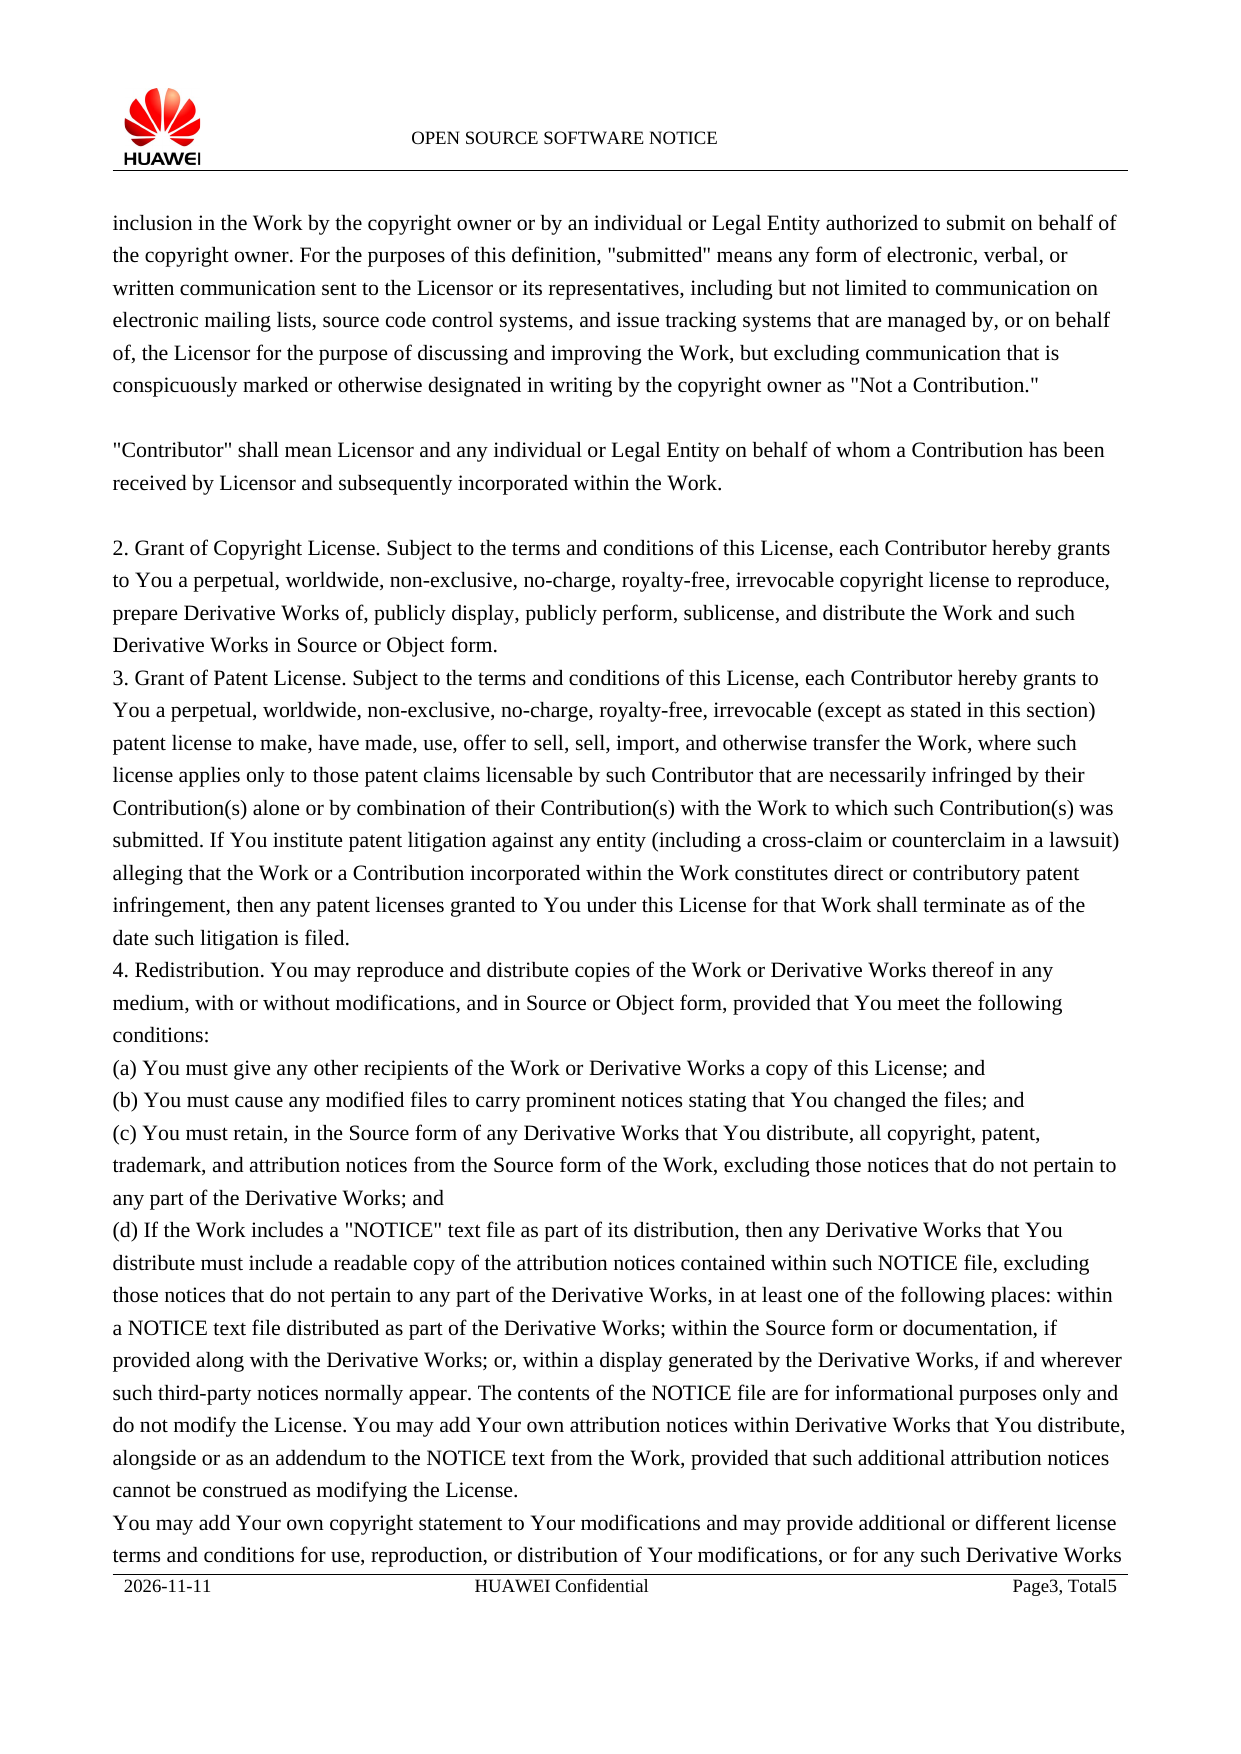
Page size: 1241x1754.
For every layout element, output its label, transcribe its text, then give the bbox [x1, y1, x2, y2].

text (c) You must retain, in the Source form of any Derivative Works that You distribute, all copyright, patent, trademark, and attribution notices from the Source form of the Work, excluding those notices that do not pertain to any part of the Derivative Works; and [112, 1116, 1128, 1214]
text 4. Redistribution. You may reproduce and distribute copies of the Work or Derivative Works thereof in any medium, with or without modifications, and in Source or Object form, provided that You meet the following conditions: [112, 954, 1128, 1051]
picture [124, 88, 201, 165]
text 3. Grant of Patent License. Subject to the terms and conditions of this License, each Contributor hereby grants to You a perpetual, worldwide, non-exclusive, no-charge, royalty-free, irrevocable (except as stated in this section) patent license to make, have made, use, offer to sell, sell, import, and otherwise transfer the Work, where such license applies only to those patent claims licensable by such Contributor that are necessarily infringed by their Contribution(s) alone or by combination of their Contribution(s) with the Work to which such Contribution(s) was submitted. If You institute patent litigation against any entity (including a cross-claim or counterclaim in a lawsuit) alleging that the Work or a Contribution incorporated within the Work constitutes direct or contributory patent infringement, then any patent licenses granted to You under this License for that Work shall terminate as of the date such litigation is filed. [112, 661, 1128, 954]
text (d) If the Work includes a "NOTICE" text file as part of its distribution, then any Derivative Works that You distribute must include a readable copy of the attribution notices contained within such NOTICE file, excluding those notices that do not pertain to any part of the Derivative Works, in at least one of the following places: within a NOTICE text file distributed as part of the Derivative Works; within the Source form or documentation, if provided along with the Derivative Works; or, within a display generated by the Derivative Works, if and wherever such third-party notices normally appear. The contents of the NOTICE file are for informational purposes only and do not modify the License. You may add Your own attribution notices within Derivative Works that You distribute, alongside or as an addendum to the NOTICE text from the Work, provided that such additional attribution notices cannot be construed as modifying the License. [112, 1214, 1128, 1506]
text (a) You must give any other recipients of the Work or Derivative Works a copy of this License; and [112, 1051, 1128, 1084]
text "Contributor" shall mean Licensor and any individual or Legal Entity on behalf of whom a Contribution has been received by Licensor and subsequently incorporated within the Work. [112, 434, 1128, 499]
text (b) You must cause any modified files to carry prominent notices stating that You changed the files; and [112, 1084, 1128, 1116]
text 2. Grant of Copyright License. Subject to the terms and conditions of this License, each Contributor hereby grants to You a perpetual, worldwide, non-exclusive, no-charge, royalty-free, irrevocable copyright license to reproduce, prepare Derivative Works of, publicly display, publicly perform, sublicense, and distribute the Work and such Derivative Works in Source or Object form. [112, 531, 1128, 661]
